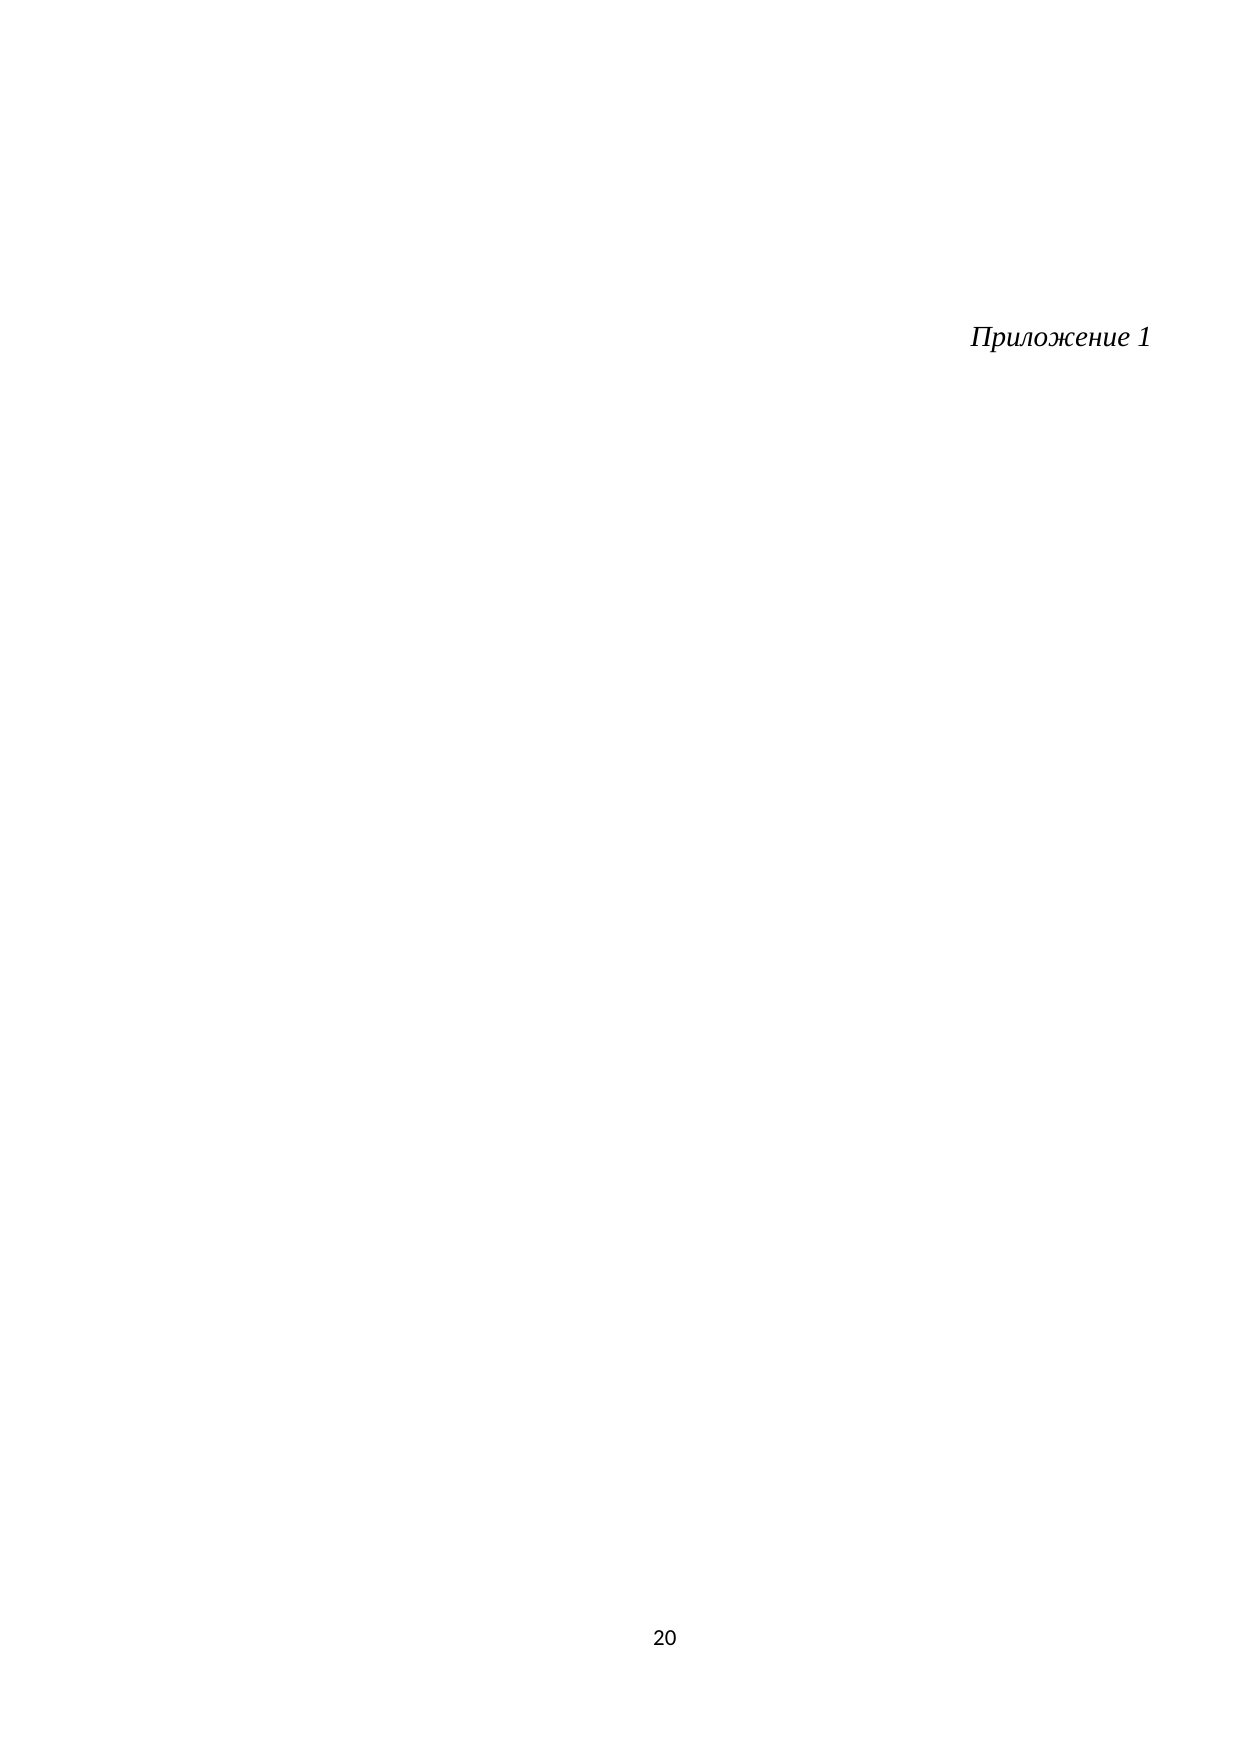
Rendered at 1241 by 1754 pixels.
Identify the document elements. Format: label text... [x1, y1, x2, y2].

text Приложение 1 [177, 319, 1152, 353]
